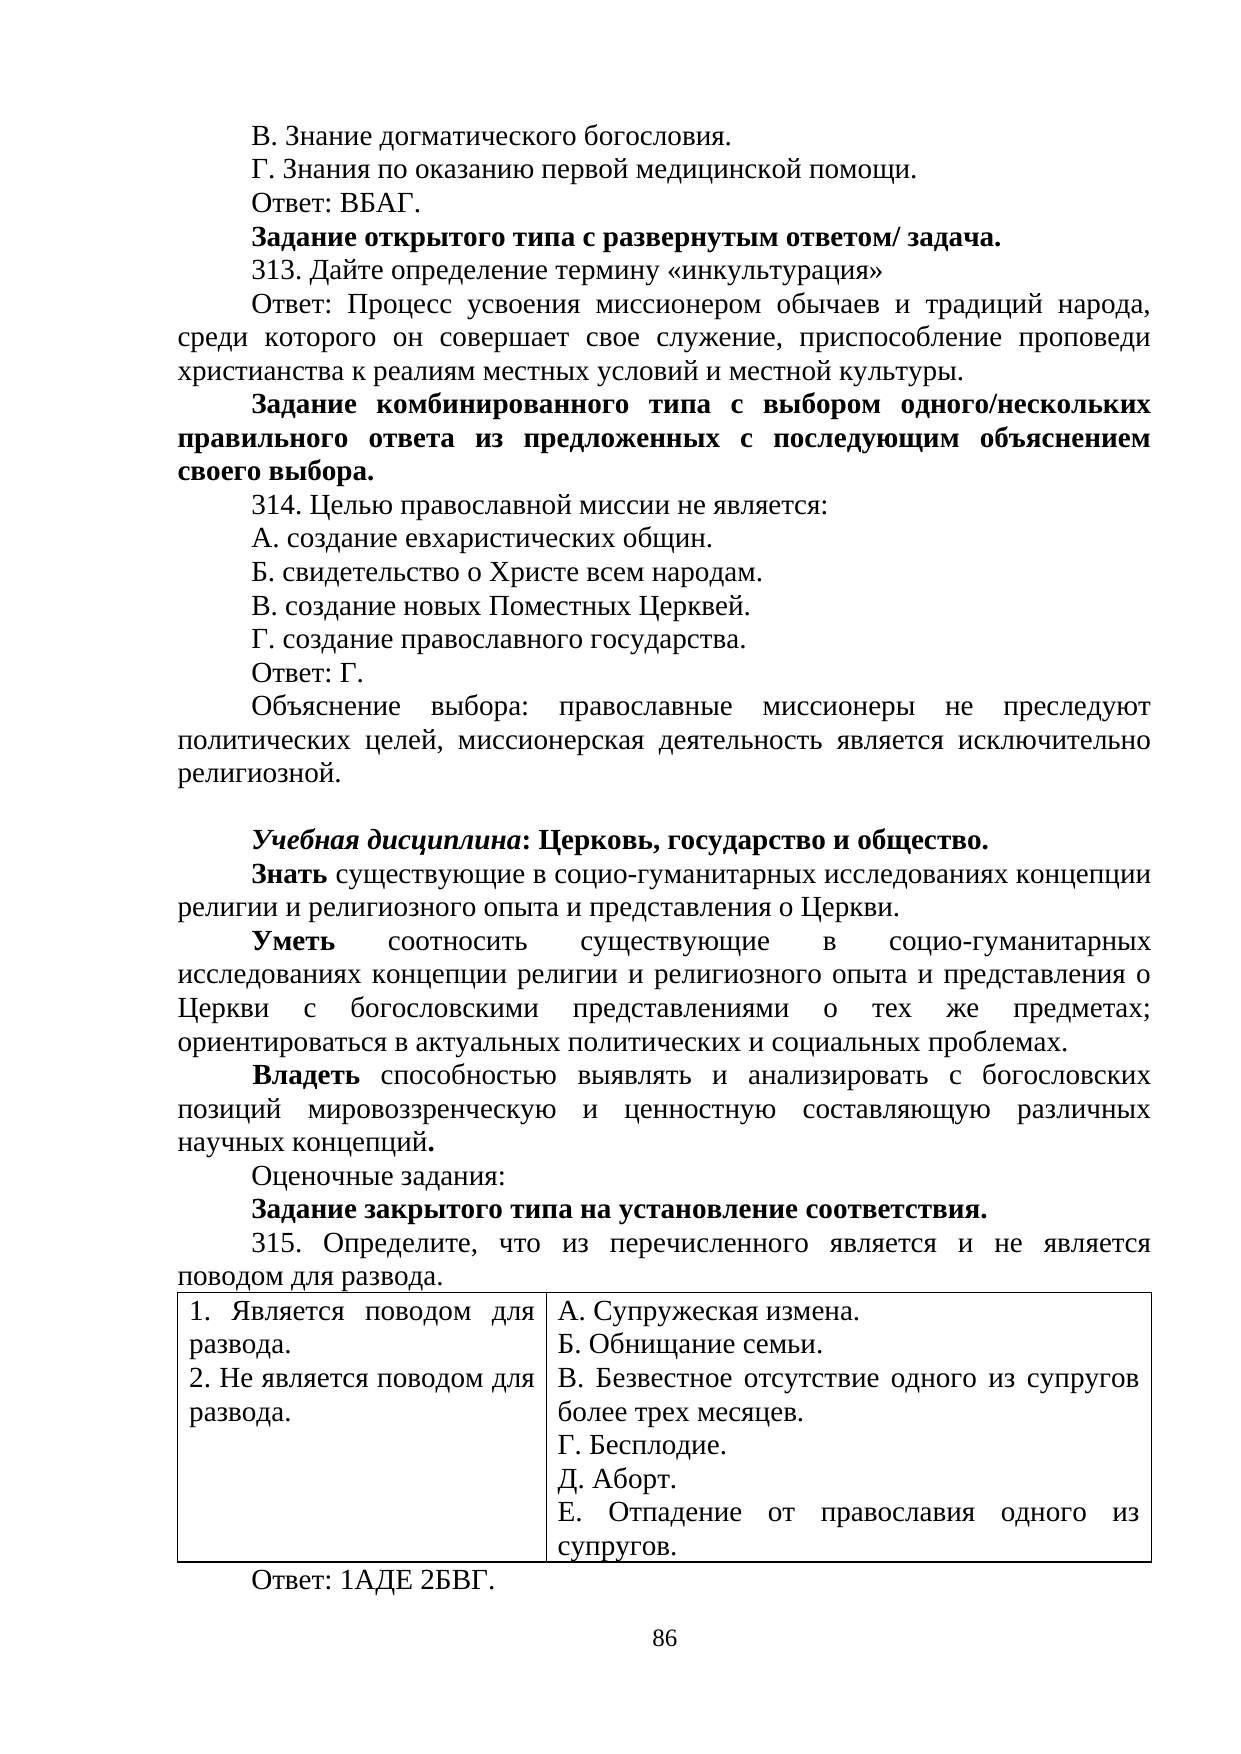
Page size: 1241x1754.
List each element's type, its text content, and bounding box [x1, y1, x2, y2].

text Ответ: 1АДЕ 2БВГ. [177, 1563, 1152, 1596]
text 315. Определите, что из перечисленного является и не является поводом для развода. [177, 1225, 1152, 1292]
text Задание комбинированного типа с выбором одного/нескольких правильного ответа из предложенных с последующим объяснением своего выбора. [177, 386, 1152, 487]
text Знать существующие в социо-гуманитарных исследованиях концепции религии и религиозного опыта и представления о Церкви. [177, 856, 1152, 923]
text Объяснение выбора: православные миссионеры не преследуют политических целей, миссионерская деятельность является исключительно религиозной. [177, 688, 1152, 789]
text Уметь соотносить существующие в социо-гуманитарных исследованиях концепции религии и религиозного опыта и представления о Церкви с богословскими представлениями о тех же предметах; ориентироваться в актуальных политических и социальных проблемах. [177, 923, 1152, 1057]
text Б. свидетельство о Христе всем народам. [177, 554, 1152, 588]
text 314. Целью православной миссии не является: [177, 487, 1152, 521]
text Задание открытого типа с развернутым ответом/ задача. [177, 219, 1152, 252]
text В. Знание догматического богословия. [177, 118, 1152, 152]
text Г. Знания по оказанию первой медицинской помощи. [177, 152, 1152, 185]
text Учебная дисциплина: Церковь, государство и общество. [177, 822, 1152, 856]
text Владеть способностью выявлять и анализировать с богословских позиций мировоззренческую и ценностную составляющую различных научных концепций. [177, 1057, 1152, 1158]
text Г. создание православного государства. [177, 621, 1152, 655]
text 313. Дайте определение термину «инкультурация» [177, 252, 1152, 286]
text Ответ: Процесс усвоения миссионером обычаев и традиций народа, среди которого он совершает свое служение, приспособление проповеди христианства к реалиям местных условий и местной культуры. [177, 286, 1152, 386]
text В. создание новых Поместных Церквей. [177, 588, 1152, 621]
text Оценочные задания: [177, 1158, 1152, 1191]
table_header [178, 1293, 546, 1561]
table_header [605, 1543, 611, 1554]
text Ответ: Г. [177, 655, 1152, 688]
text А. создание евхаристических общин. [177, 521, 1152, 554]
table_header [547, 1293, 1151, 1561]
text Задание закрытого типа на установление соответствия. [177, 1191, 1152, 1225]
text Ответ: ВБАГ. [177, 185, 1152, 219]
